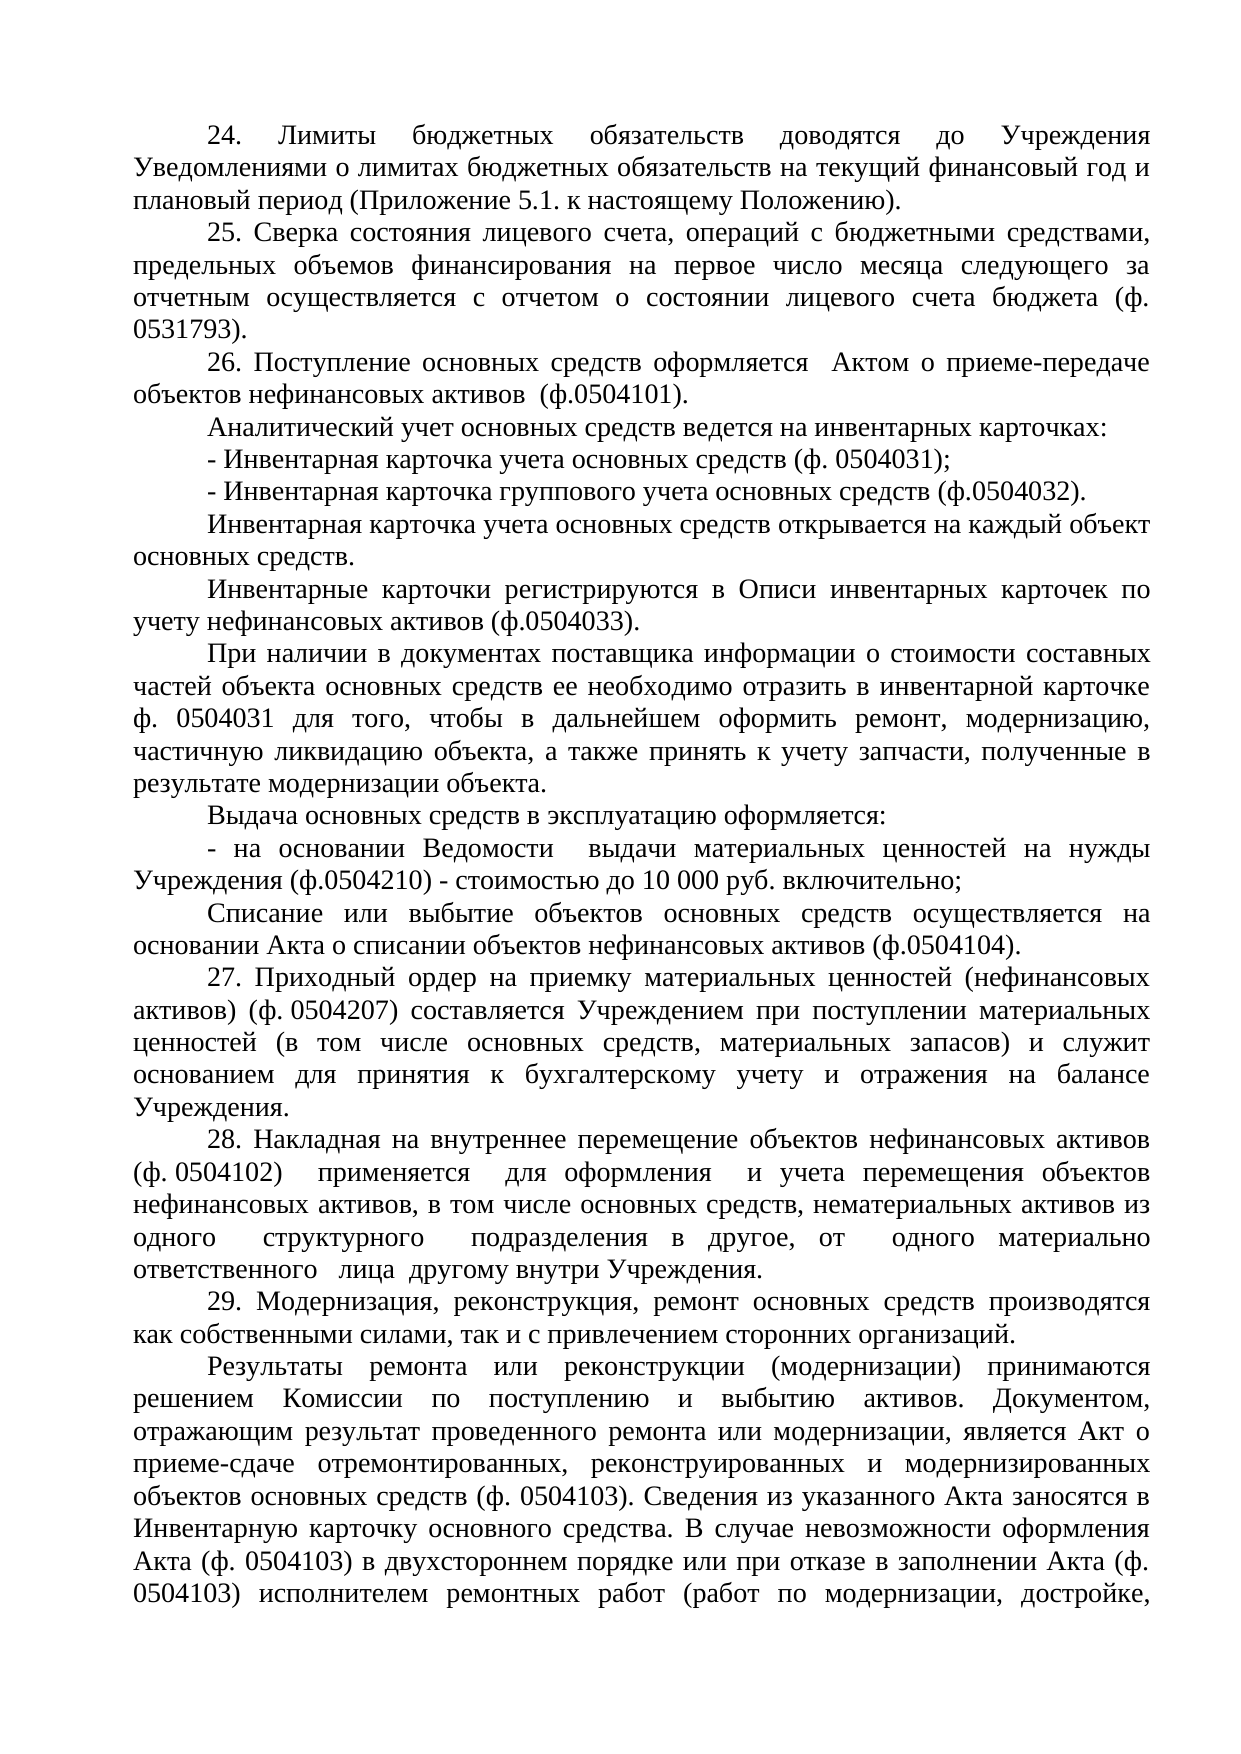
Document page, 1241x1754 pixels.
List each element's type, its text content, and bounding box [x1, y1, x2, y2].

text Инвентарные карточки регистрируются в Описи инвентарных карточек по учету нефинансовых активов (ф.0504033). [133, 572, 1152, 636]
text Выдача основных средств в эксплуатацию оформляется: [133, 798, 1152, 831]
text 27. Приходный ордер на приемку материальных ценностей (нефинансовых активов) (ф. 0504207) составляется Учреждением при поступлении материальных ценностей (в том числе основных средств, материальных запасов) и служит основанием для принятия к бухгалтерскому учету и отражения на балансе Учреждения. [133, 960, 1152, 1122]
text - на основании Ведомости выдачи материальных ценностей на нужды Учреждения (ф.0504210) - стоимостью до 10 000 руб. включительно; [133, 831, 1152, 896]
text Аналитический учет основных средств ведется на инвентарных карточках: [133, 410, 1152, 442]
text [133, 1349, 1152, 1608]
text - Инвентарная карточка учета основных средств (ф. 0504031); [133, 442, 1152, 474]
text 26. Поступление основных средств оформляется Актом о приеме-передаче объектов нефинансовых активов (ф.0504101). [133, 345, 1152, 410]
text Списание или выбытие объектов основных средств осуществляется на основании Акта о списании объектов нефинансовых активов (ф.0504104). [133, 896, 1152, 960]
text Инвентарная карточка учета основных средств открывается на каждый объект основных средств. [133, 507, 1152, 572]
text 25. Сверка состояния лицевого счета, операций с бюджетными средствами, предельных объемов финансирования на первое число месяца следующего за отчетным осуществляется с отчетом о состоянии лицевого счета бюджета (ф. 0531793). [133, 215, 1152, 345]
text 29. Модернизация, реконструкция, ремонт основных средств производятся как собственными силами, так и с привлечением сторонних организаций. [133, 1284, 1152, 1349]
text При наличии в документах поставщика информации о стоимости составных частей объекта основных средств ее необходимо отразить в инвентарной карточке ф. 0504031 для того, чтобы в дальнейшем оформить ремонт, модернизацию, частичную ликвидацию объекта, а также принять к учету запчасти, полученные в результате модернизации объекта. [133, 636, 1152, 798]
text 28. Накладная на внутреннее перемещение объектов нефинансовых активов (ф. 0504102) применяется для оформления и учета перемещения объектов нефинансовых активов, в том числе основных средств, нематериальных активов из одного структурного подразделения в другое, от одного материально ответственного лица другому внутри Учреждения. [133, 1122, 1152, 1284]
text 24. Лимиты бюджетных обязательств доводятся до Учреждения Уведомлениями о лимитах бюджетных обязательств на текущий финансовый год и плановый период (Приложение 5.1. к настоящему Положению). [133, 118, 1152, 215]
text - Инвентарная карточка группового учета основных средств (ф.0504032). [133, 474, 1152, 507]
